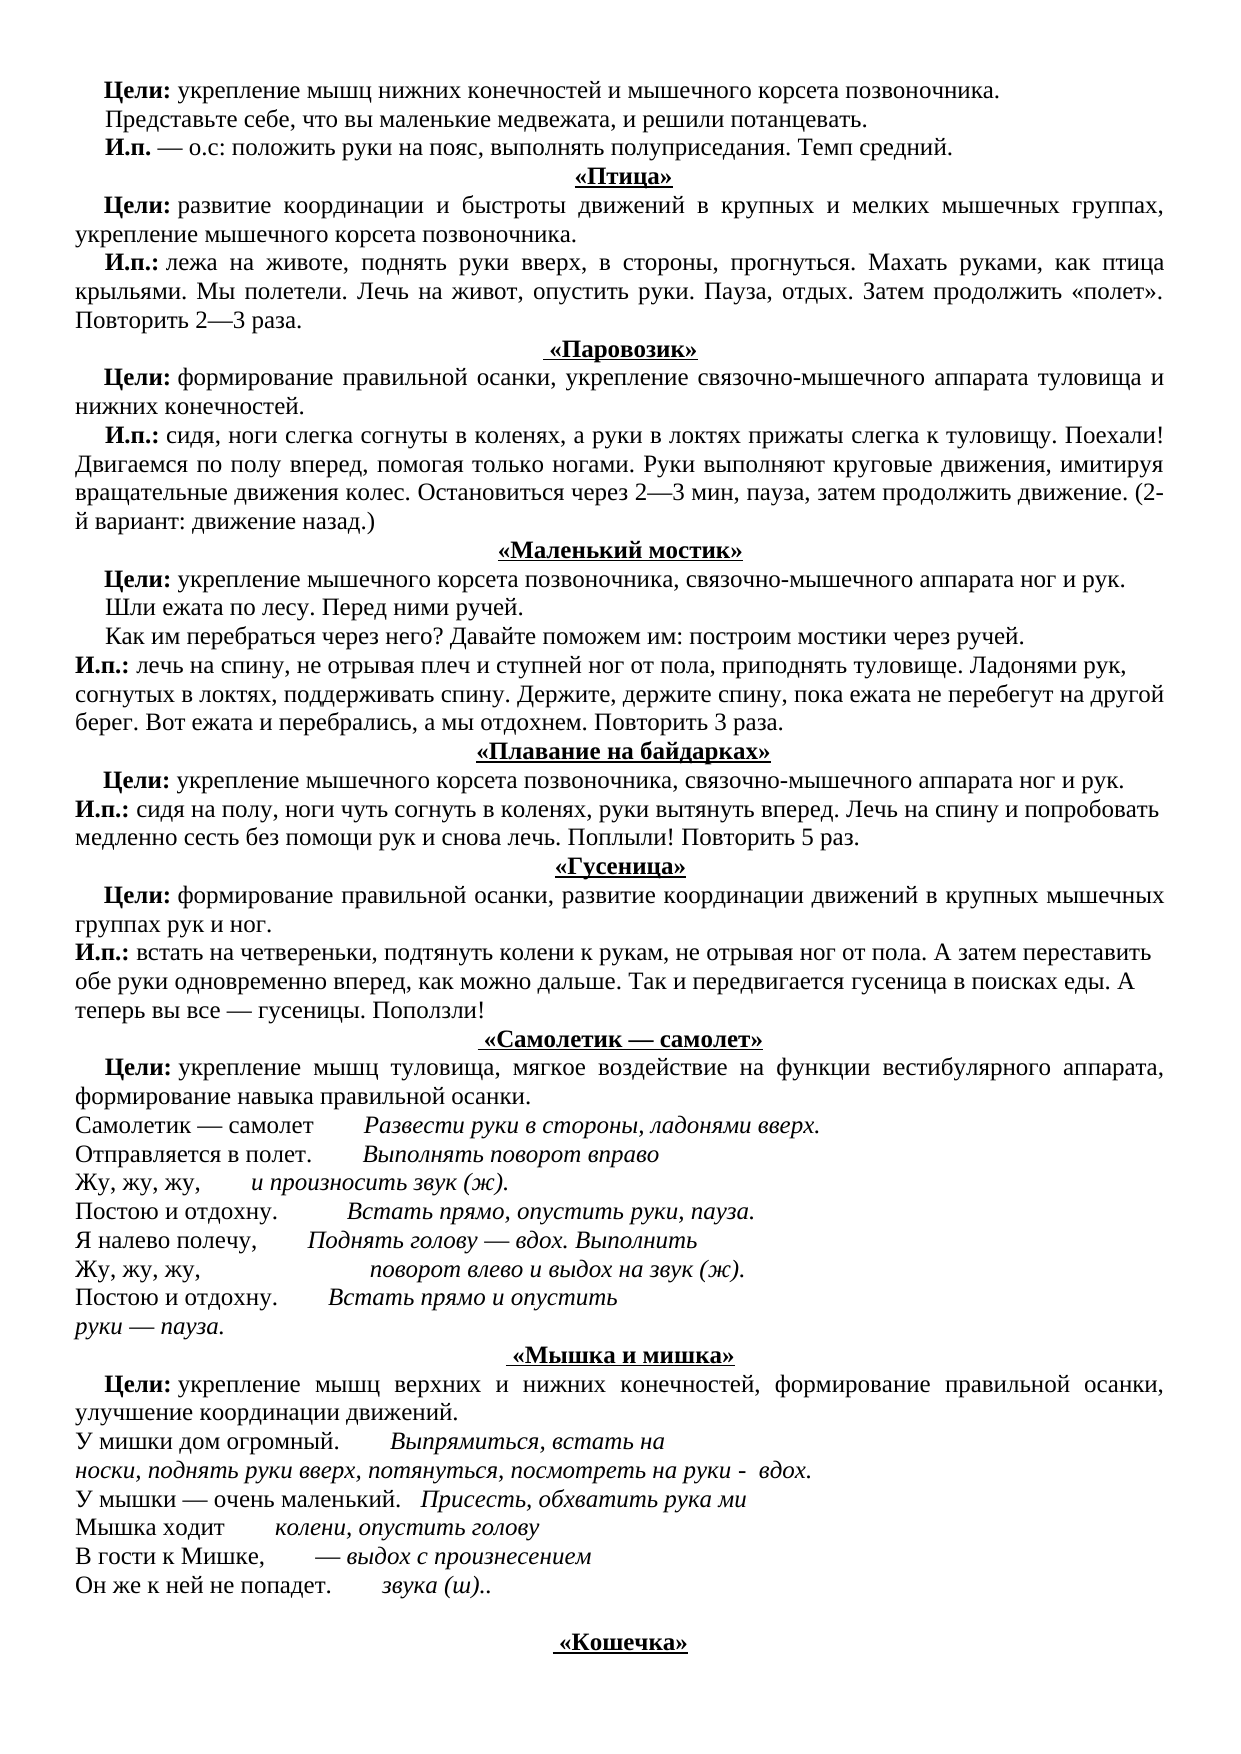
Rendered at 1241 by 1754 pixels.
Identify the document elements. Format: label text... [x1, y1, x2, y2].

text Цели: развитие координации и быстроты движений в крупных и мелких мышечных группах, укрепление мышечного корсета позвоночника. [75, 190, 1165, 247]
text Самолетик — самолет Развести руки в стороны, ладонями вверх. [75, 1110, 1165, 1139]
text Постою и отдохну. Встать прямо, опустить руки, пауза. [75, 1196, 1165, 1225]
text В гости к Мишке, — выдох с произнесением [75, 1541, 1165, 1570]
text И.п. — о.с: положить руки на пояс, выполнять полуприседания. Темп средний. [75, 132, 1165, 161]
text И.п.: лежа на животе, поднять руки вверх, в стороны, прогнуться. Махать руками, как птица крыльями. Мы полетели. Лечь на живот, опустить руки. Пауза, отдых. Затем продолжить «полет». Повторить 2—3 раза. [75, 247, 1165, 334]
text У мишки дом огромный. Выпрямиться, встать на [75, 1426, 1165, 1455]
text Я налево полечу, Поднять голову — вдох. Выполнить [75, 1225, 1165, 1254]
text И.п.: встать на четвереньки, подтянуть колени к рукам, не отрывая ног от пола. А затем переставить обе руки одновременно вперед, как можно дальше. Так и передвигается гусеница в поисках еды. А теперь вы все — гусеницы. Поползли! [75, 937, 1165, 1024]
text «Паровозик» [75, 334, 1165, 362]
text И.п.: лечь на спину, не отрывая плеч и ступней ног от пола, приподнять туловище. Ладонями рук, согнутых в локтях, поддерживать спину. Держите, держите спину, пока ежата не перебегут на другой берег. Вот ежата и перебрались, а мы отдохнем. Повторить 3 раза. [75, 650, 1165, 736]
text «Плавание на байдарках» [75, 736, 1165, 765]
text У мышки — очень маленький. Присесть, обхватить рука ми [75, 1484, 1165, 1512]
text Шли ежата по лесу. Перед ними ручей. [75, 592, 1165, 621]
text «Гусеница» [75, 851, 1165, 880]
text Цели: формирование правильной осанки, укрепление связочно-мышечного аппарата туловища и нижних конечностей. [75, 362, 1165, 420]
text Цели: укрепление мышц туловища, мягкое воздействие на функции вестибулярного аппарата, формирование навыка правильной осанки. [75, 1052, 1165, 1110]
text Представьте себе, что вы маленькие медвежата, и решили потанцевать. [75, 104, 1165, 132]
text Цели: укрепление мышц нижних конечностей и мышечного корсета позвоночника. [75, 75, 1165, 104]
text «Кошечка» [75, 1627, 1165, 1656]
text «Маленький мостик» [75, 535, 1165, 564]
text Жу, жу, жу, и произносить звук (ж). [75, 1167, 1165, 1196]
text «Птица» [75, 161, 1165, 190]
text Постою и отдохну. Встать прямо и опустить [75, 1282, 1165, 1311]
text носки, поднять руки вверх, потянуться, посмотреть на руки - вдох. [75, 1455, 1165, 1484]
text «Самолетик — самолет» [75, 1024, 1165, 1052]
text Мышка ходит колени, опустить голову [75, 1512, 1165, 1541]
text Цели: укрепление мышц верхних и нижних конечностей, формирование правильной осанки, улучшение координации движений. [75, 1369, 1165, 1426]
text Отправляется в полет. Выполнять поворот вправо [75, 1139, 1165, 1167]
text Цели: формирование правильной осанки, развитие координации движений в крупных мышечных группах рук и ног. [75, 880, 1165, 937]
text руки — пауза. [75, 1311, 1165, 1340]
text И.п.: сидя на полу, ноги чуть согнуть в коленях, руки вытянуть вперед. Лечь на спину и попробовать медленно сесть без помощи рук и снова лечь. Поплыли! Повторить 5 раз. [75, 794, 1165, 851]
text И.п.: сидя, ноги слегка согнуты в коленях, а руки в локтях прижаты слегка к туловищу. Поехали! Двигаемся по полу вперед, помогая только ногами. Руки выполняют круговые движения, имитируя вращательные движения колес. Остановиться через 2—3 мин, пауза, затем продолжить движение. (2-й вариант: движение назад.) [75, 420, 1165, 535]
text Как им перебраться через него? Давайте поможем им: построим мостики через ручей. [75, 621, 1165, 650]
text «Мышка и мишка» [75, 1340, 1165, 1369]
text Он же к ней не попадет. звука (ш).. [75, 1570, 1165, 1599]
text Цели: укрепление мышечного корсета позвоночника, связочно-мышечного аппарата ног и рук. [75, 564, 1165, 592]
text Цели: укрепление мышечного корсета позвоночника, связочно-мышечного аппарата ног и рук. [75, 765, 1165, 794]
text Жу, жу, жу, поворот влево и выдох на звук (ж). [75, 1254, 1165, 1282]
